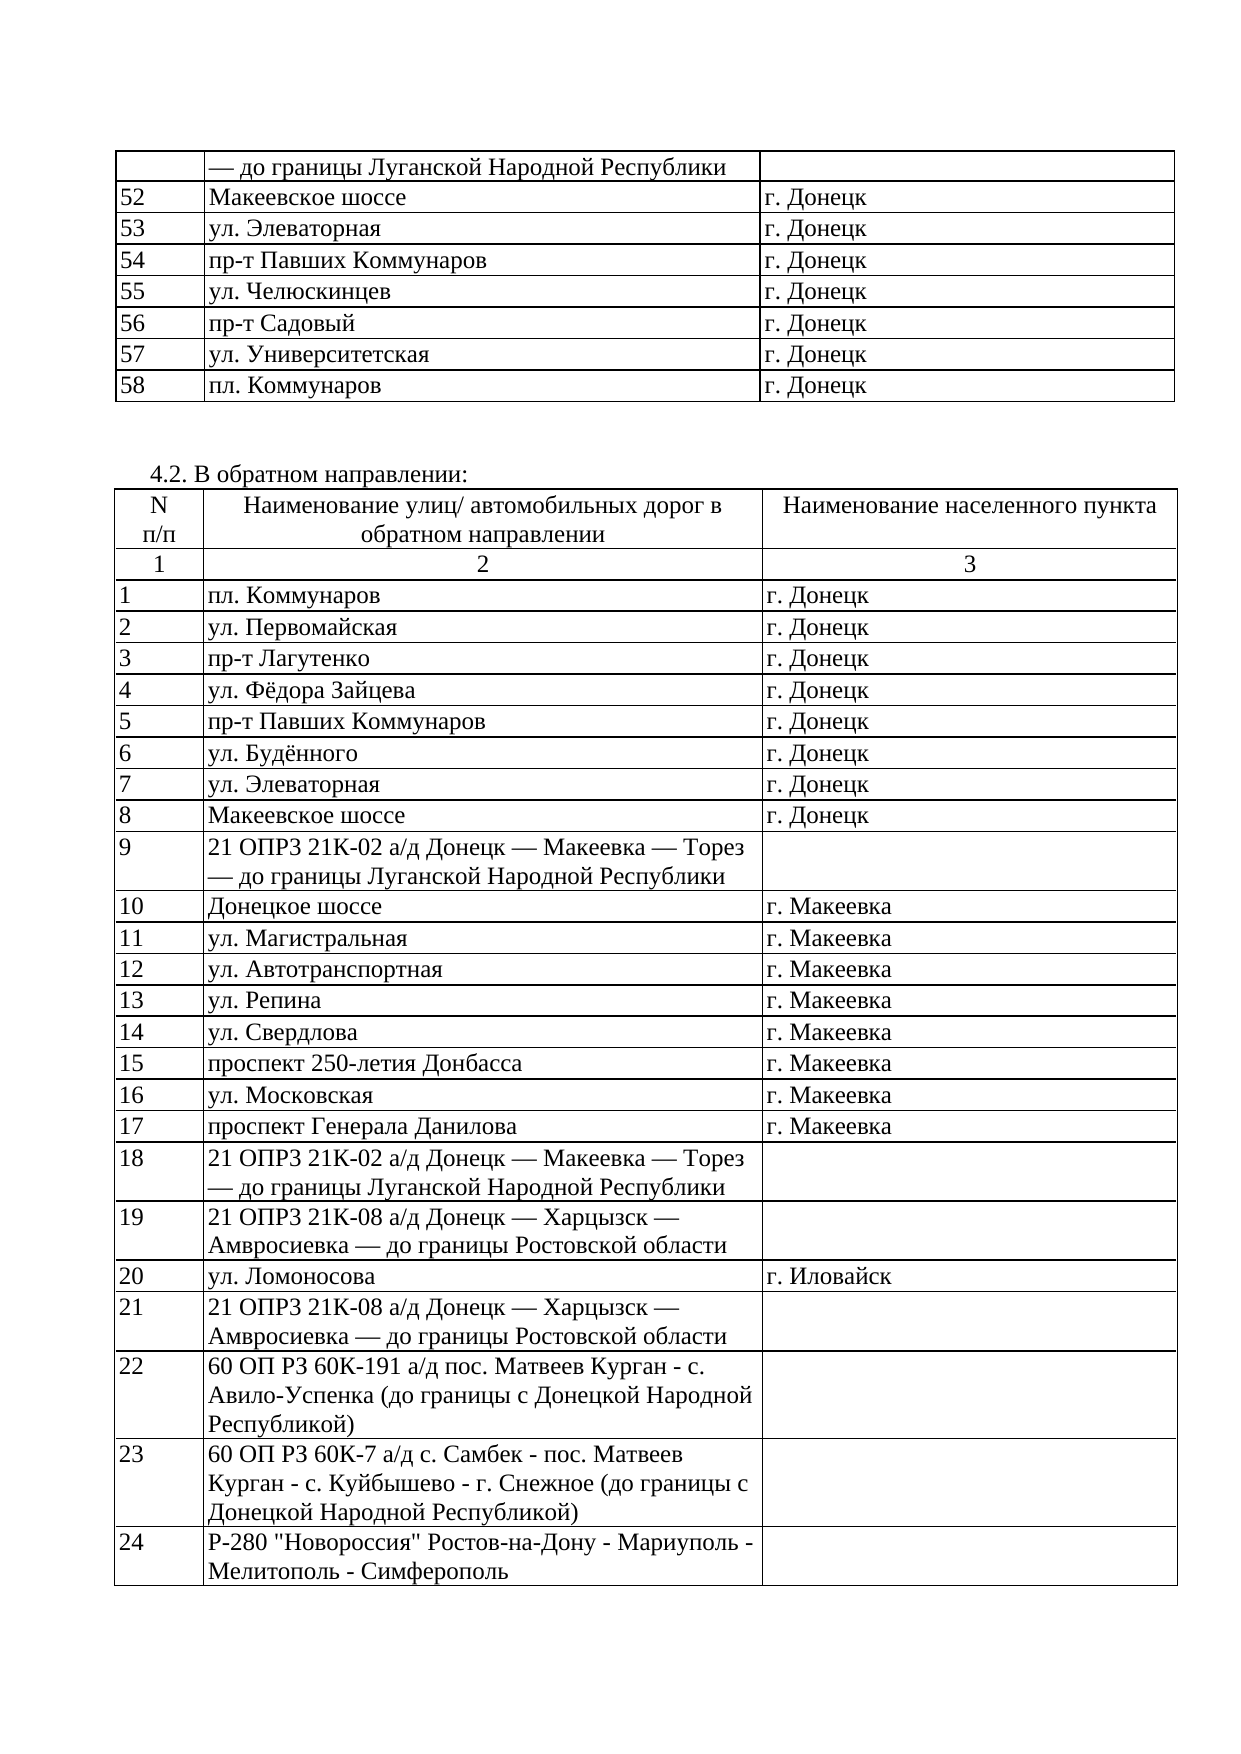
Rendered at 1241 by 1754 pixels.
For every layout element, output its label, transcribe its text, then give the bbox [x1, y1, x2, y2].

table_cell 21 ОПР3 21К-02 а/д Донецк — Макеевка — Торез — до границы Луганской Народной Республики [204, 1143, 762, 1200]
table_cell 2 [204, 549, 762, 579]
table_cell 12 [115, 954, 203, 984]
table_cell ул. Ломоносова [204, 1261, 762, 1291]
table_cell [761, 152, 1174, 180]
table_cell 52 [117, 182, 204, 212]
table_cell г. Макеевка [763, 890, 1177, 921]
table_cell [763, 1200, 1177, 1259]
table_cell ул. Автотранспортная [204, 954, 762, 984]
table_cell 14 [115, 1016, 203, 1047]
table_header Наименование населенного пункта [763, 490, 1177, 547]
table_cell [763, 1350, 1177, 1438]
table_cell 53 [117, 213, 204, 243]
table_cell 23 [115, 1439, 203, 1526]
table_header Наименование улиц/ автомобильных дорог в обратном направлении [204, 490, 762, 547]
table_cell ул. Первомайская [204, 612, 762, 642]
table_cell ул. Свердлова [204, 1017, 762, 1047]
table_cell 20 [115, 1260, 203, 1291]
table_cell 24 [115, 1527, 203, 1584]
table_cell ул. Репина [204, 986, 762, 1015]
table_cell г. Донецк [761, 182, 1174, 212]
table_cell г. Донецк [763, 799, 1177, 831]
table_cell 5 [115, 706, 203, 736]
table_cell г. Макеевка [763, 1047, 1177, 1078]
table_cell 6 [115, 737, 203, 768]
table_cell 21 ОПР3 21К-08 а/д Донецк — Харцызск — Амвросиевка — до границы Ростовской области [204, 1292, 762, 1350]
table_cell 15 [115, 1048, 203, 1078]
table_cell [763, 1438, 1177, 1526]
table_cell 2 [115, 611, 203, 642]
table_cell [763, 1526, 1177, 1584]
table_cell проспект 250-летия Донбасса [204, 1048, 762, 1078]
table_cell г. Макеевка [763, 1015, 1177, 1047]
table_cell 54 [117, 245, 204, 275]
table_cell 16 [115, 1079, 203, 1110]
table_cell Макеевское шоссе [205, 182, 759, 212]
table_cell 60 ОП РЗ 60К-191 а/д пос. Матвеев Курган - с. Авило-Успенка (до границы с Донецкой Народной Республикой) [204, 1352, 762, 1438]
table_cell г. Донецк [761, 213, 1174, 243]
table_cell ул. Элеваторная [204, 769, 762, 799]
table_cell пл. Коммунаров [205, 371, 759, 401]
table_cell пр-т Павших Коммунаров [205, 245, 759, 275]
table_cell г. Донецк [761, 339, 1174, 369]
table_cell г. Макеевка [763, 984, 1177, 1015]
table_cell ул. Московская [204, 1080, 762, 1110]
table_cell 3 [115, 643, 203, 673]
table_cell г. Донецк [763, 705, 1177, 736]
table_cell г. Макеевка [763, 1078, 1177, 1110]
table_cell г. Донецк [763, 642, 1177, 673]
table_cell 21 [115, 1292, 203, 1350]
table_cell г. Донецк [761, 371, 1174, 401]
text 4.2. В обратном направлении: [150, 459, 1090, 488]
table_cell г. Донецк [761, 276, 1174, 306]
table_cell г. Макеевка [763, 953, 1177, 984]
table_cell 9 [115, 832, 203, 889]
table_cell 60 ОП РЗ 60К-7 а/д с. Самбек - пос. Матвеев Курган - с. Куйбышево - г. Снежное (до границы с Донецкой Народной Республикой) [204, 1439, 762, 1526]
table_cell 21 ОПР3 21К-02 а/д Донецк — Макеевка — Торез — до границы Луганской Народной Республики [204, 832, 762, 889]
table_cell Р-280 "Новороссия" Ростов-на-Дону - Мариуполь - Мелитополь - Симферополь [204, 1527, 762, 1584]
table_cell г. Донецк [763, 768, 1177, 799]
table_cell 7 [115, 769, 203, 799]
table_cell 10 [115, 891, 203, 921]
table_cell Донецкое шоссе [204, 891, 762, 921]
table_cell 4 [115, 674, 203, 705]
table_cell г. Донецк [763, 736, 1177, 768]
table_cell пр-т Павших Коммунаров [204, 706, 762, 736]
table_cell проспект Генерала Данилова [204, 1111, 762, 1141]
table_cell [763, 1291, 1177, 1350]
table_cell пр-т Лагутенко [204, 643, 762, 673]
table_cell ул. Университетская [205, 339, 759, 369]
table_cell ул. Элеваторная [205, 213, 759, 243]
table_cell ул. Челюскинцев [205, 276, 759, 306]
table_cell 56 [117, 308, 204, 338]
table_cell 51 [117, 152, 204, 180]
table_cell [205, 152, 759, 180]
table_cell ул. Фёдора Зайцева [204, 675, 762, 705]
table_cell г. Донецк [761, 245, 1174, 275]
table_cell 8 [115, 800, 203, 831]
table_cell пр-т Садовый [205, 308, 759, 338]
table_cell г. Макеевка [763, 1110, 1177, 1141]
table_cell г. Макеевка [763, 921, 1177, 952]
table_cell ул. Магистральная [204, 923, 762, 952]
table_cell 17 [115, 1111, 203, 1141]
table_cell 1 [115, 580, 203, 610]
table_cell 19 [115, 1201, 203, 1259]
table_cell 1 [115, 549, 203, 579]
table_cell г. Донецк [761, 308, 1174, 338]
table_cell 11 [115, 922, 203, 952]
table_cell 58 [117, 371, 204, 401]
table_cell [763, 1141, 1177, 1200]
table_cell ул. Будённого [204, 738, 762, 768]
table_cell г. Донецк [763, 610, 1177, 642]
table_cell г. Донецк [763, 579, 1177, 610]
table_cell г. Донецк [763, 673, 1177, 705]
table_cell Макеевское шоссе [204, 801, 762, 831]
table_cell 3 [763, 548, 1177, 579]
table_cell 57 [117, 339, 204, 369]
table_cell 18 [115, 1142, 203, 1200]
table_cell г. Иловайск [763, 1259, 1177, 1291]
table_cell пл. Коммунаров [204, 581, 762, 610]
table_cell [763, 831, 1177, 889]
table_header N п/п [115, 490, 203, 547]
table_cell 21 ОПР3 21К-08 а/д Донецк — Харцызск — Амвросиевка — до границы Ростовской области [204, 1202, 762, 1259]
table_cell 55 [117, 276, 204, 306]
table_cell 13 [115, 985, 203, 1015]
table_cell 22 [115, 1351, 203, 1438]
